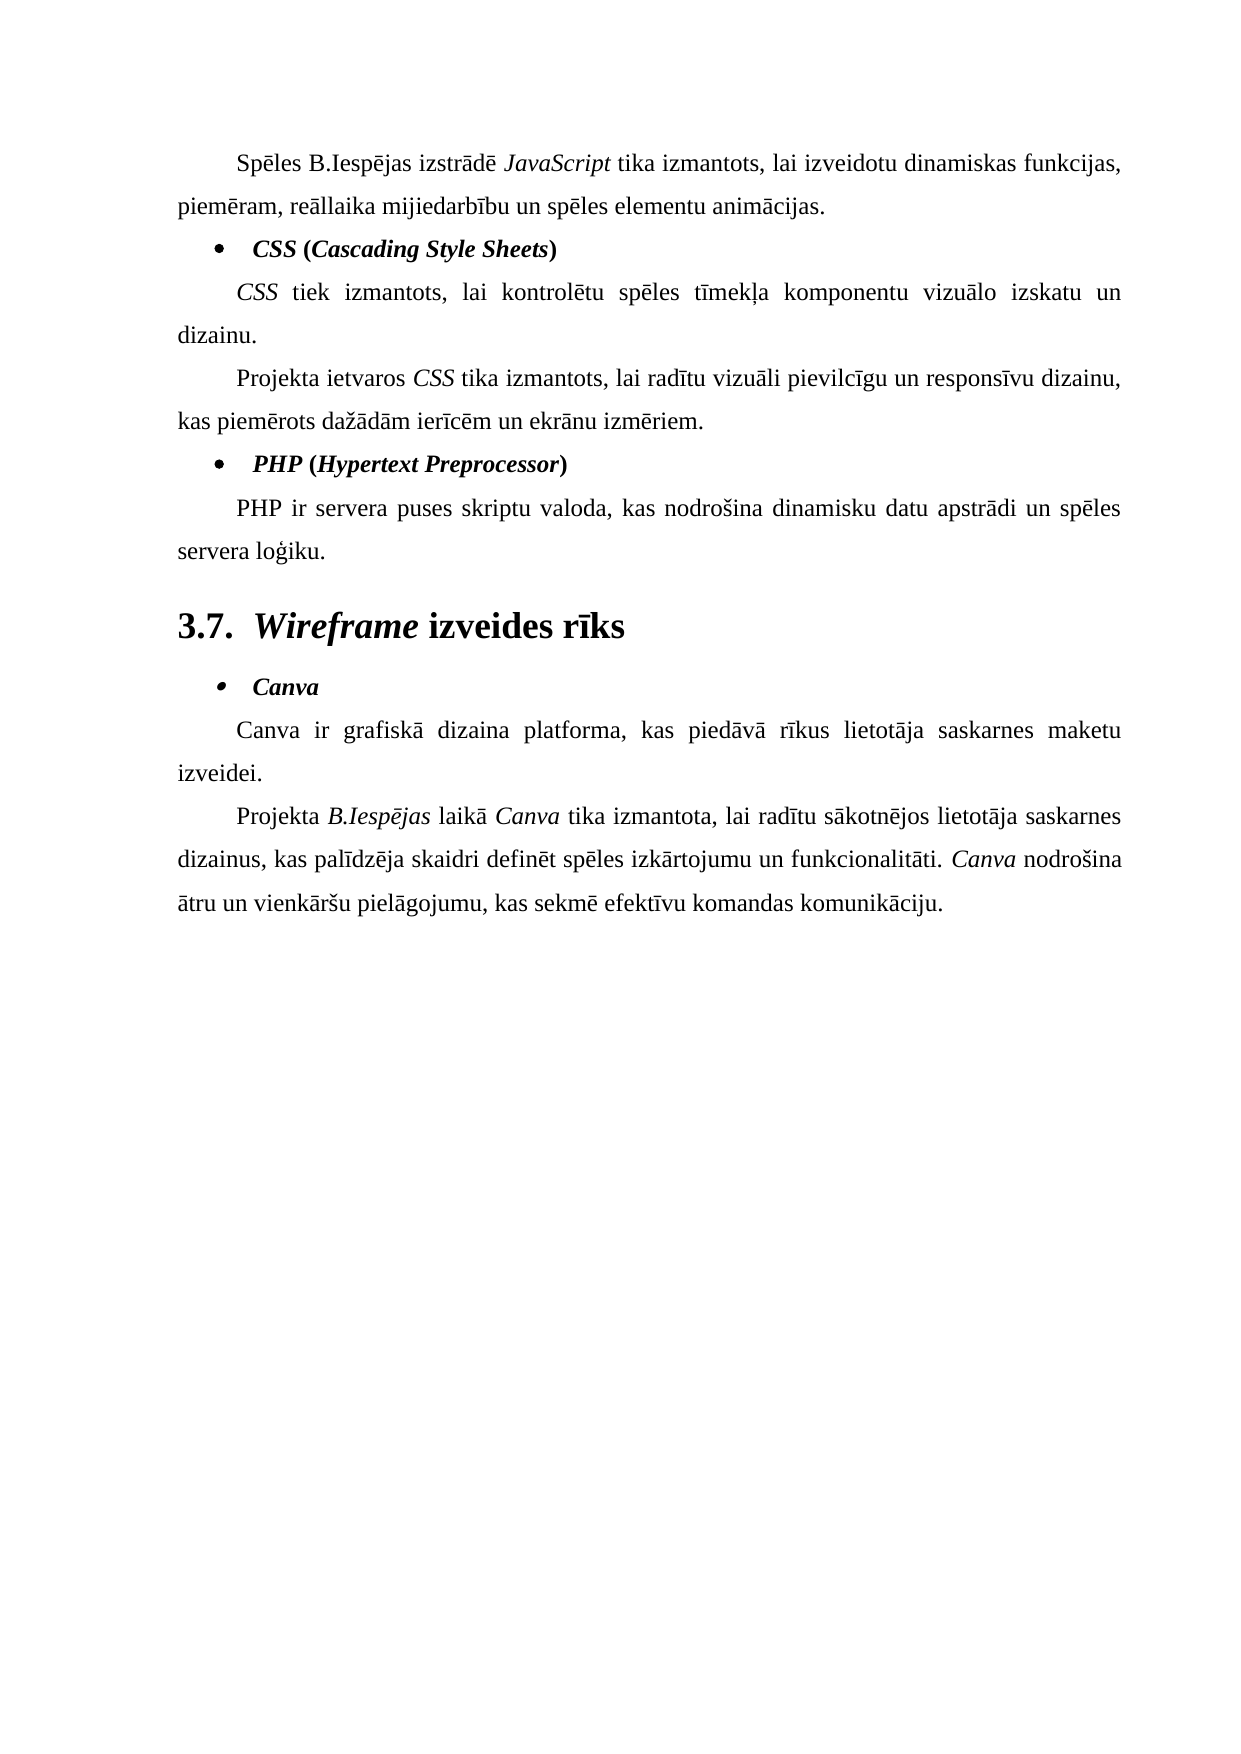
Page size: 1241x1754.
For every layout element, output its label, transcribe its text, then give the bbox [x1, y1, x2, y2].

text Projekta ietvaros CSS tika izmantots, lai radītu vizuāli pievilcīgu un responsīvu dizainu, kas piemērots dažādām ierīcēm un ekrānu izmēriem. [177, 363, 1122, 435]
list Canva [215, 672, 1122, 701]
text CSS tiek izmantots, lai kontrolētu spēles tīmekļa komponentu vizuālo izskatu un dizainu. [177, 277, 1122, 349]
text Canva ir grafiskā dizaina platforma, kas piedāvā rīkus lietotāja saskarnes maketu izveidei. [177, 715, 1122, 787]
list CSS (Cascading Style Sheets) [215, 234, 1122, 263]
text PHP ir servera puses skriptu valoda, kas nodrošina dinamisku datu apstrādi un spēles servera loģiku. [177, 493, 1122, 564]
text Wireframe izveides rīks [177, 604, 1122, 647]
text Projekta B.Iespējas laikā Canva tika izmantota, lai radītu sākotnējos lietotāja saskarnes dizainus, kas palīdzēja skaidri definēt spēles izkārtojumu un funkcionalitāti. Canva nodrošina ātru un vienkāršu pielāgojumu, kas sekmē efektīvu komandas komunikāciju. [177, 801, 1122, 916]
list PHP (Hypertext Preprocessor) [215, 449, 1122, 478]
text Spēles B.Iespējas izstrādē JavaScript tika izmantots, lai izveidotu dinamiskas funkcijas, piemēram, reāllaika mijiedarbību un spēles elementu animācijas. [177, 148, 1122, 219]
